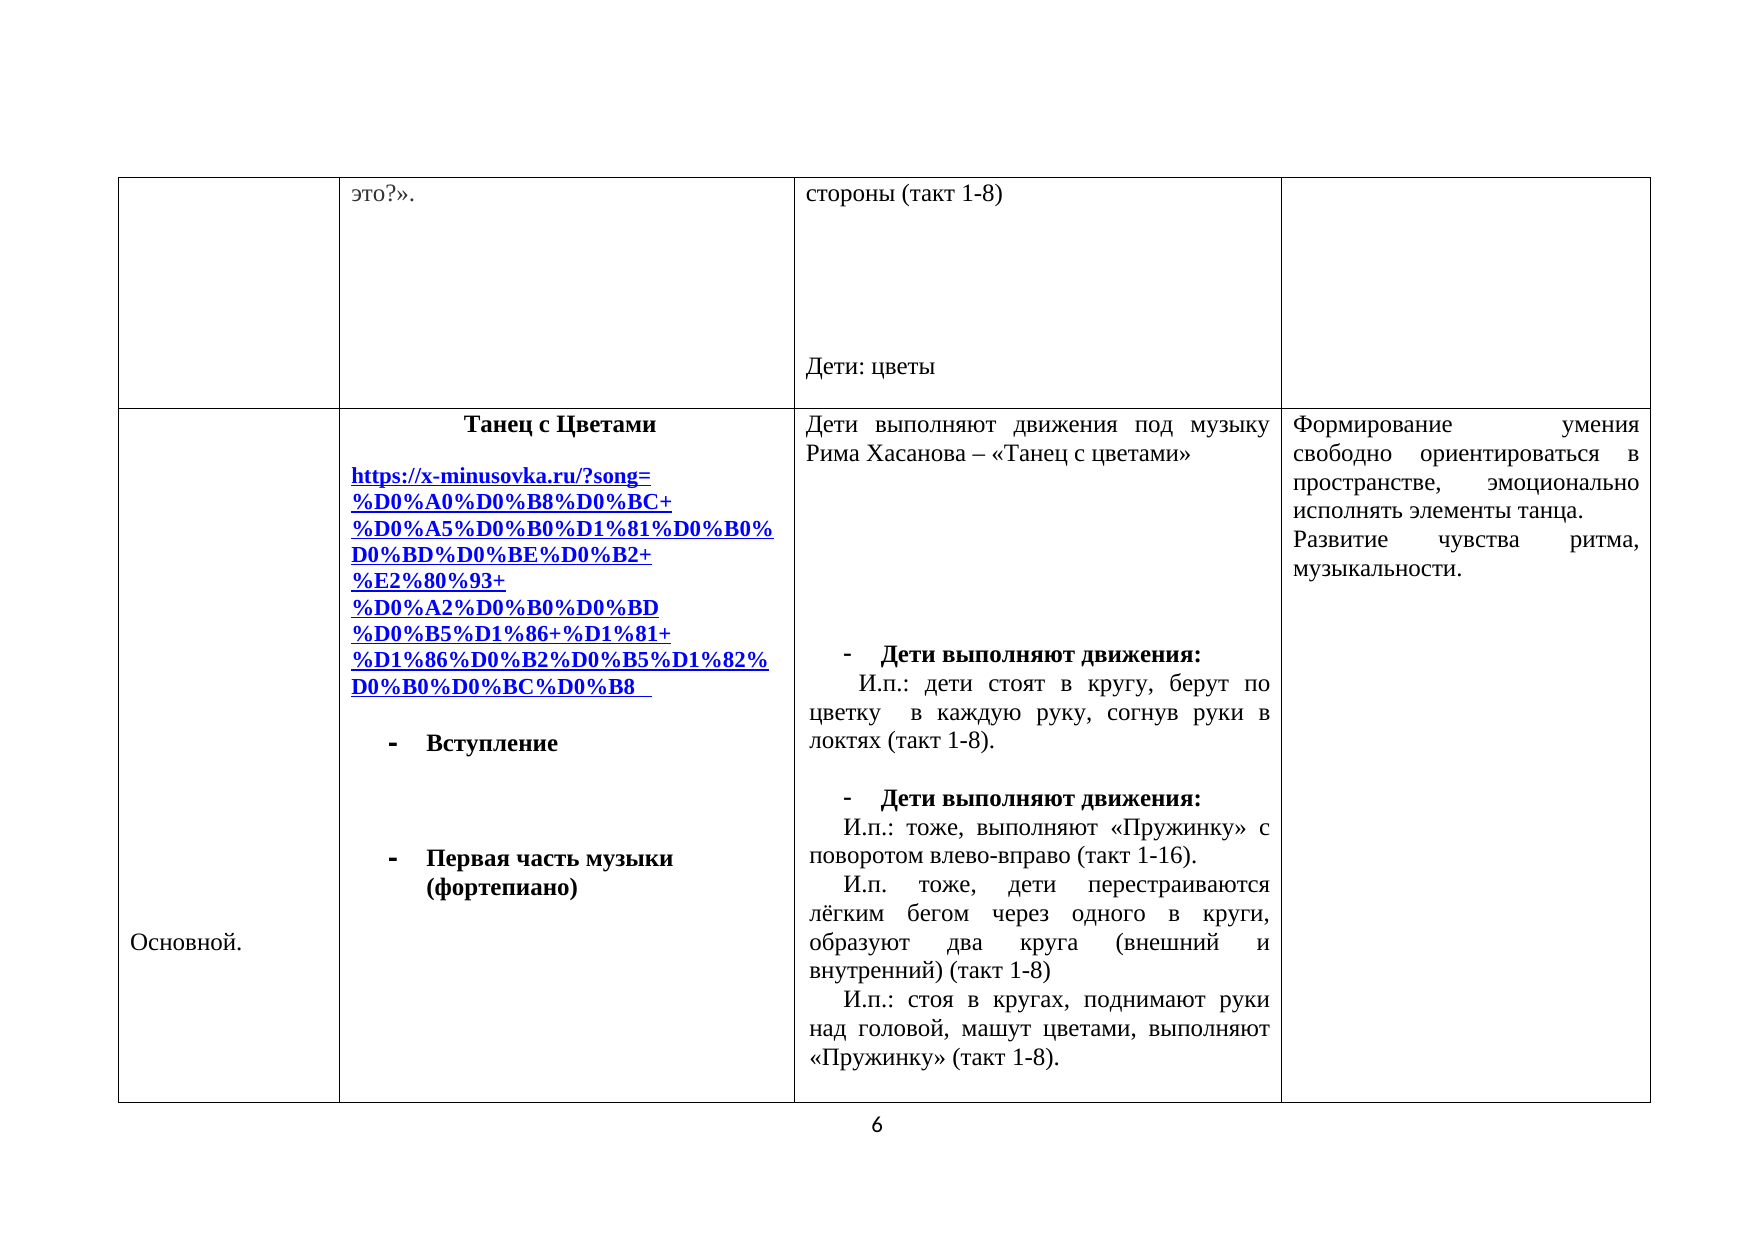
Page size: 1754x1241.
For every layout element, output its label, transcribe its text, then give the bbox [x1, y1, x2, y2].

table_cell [795, 178, 1281, 408]
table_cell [1282, 178, 1650, 408]
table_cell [1282, 409, 1650, 1102]
table_cell Основной. [119, 409, 339, 1102]
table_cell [340, 178, 794, 408]
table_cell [340, 409, 794, 1102]
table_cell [119, 178, 339, 408]
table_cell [795, 409, 1281, 1102]
